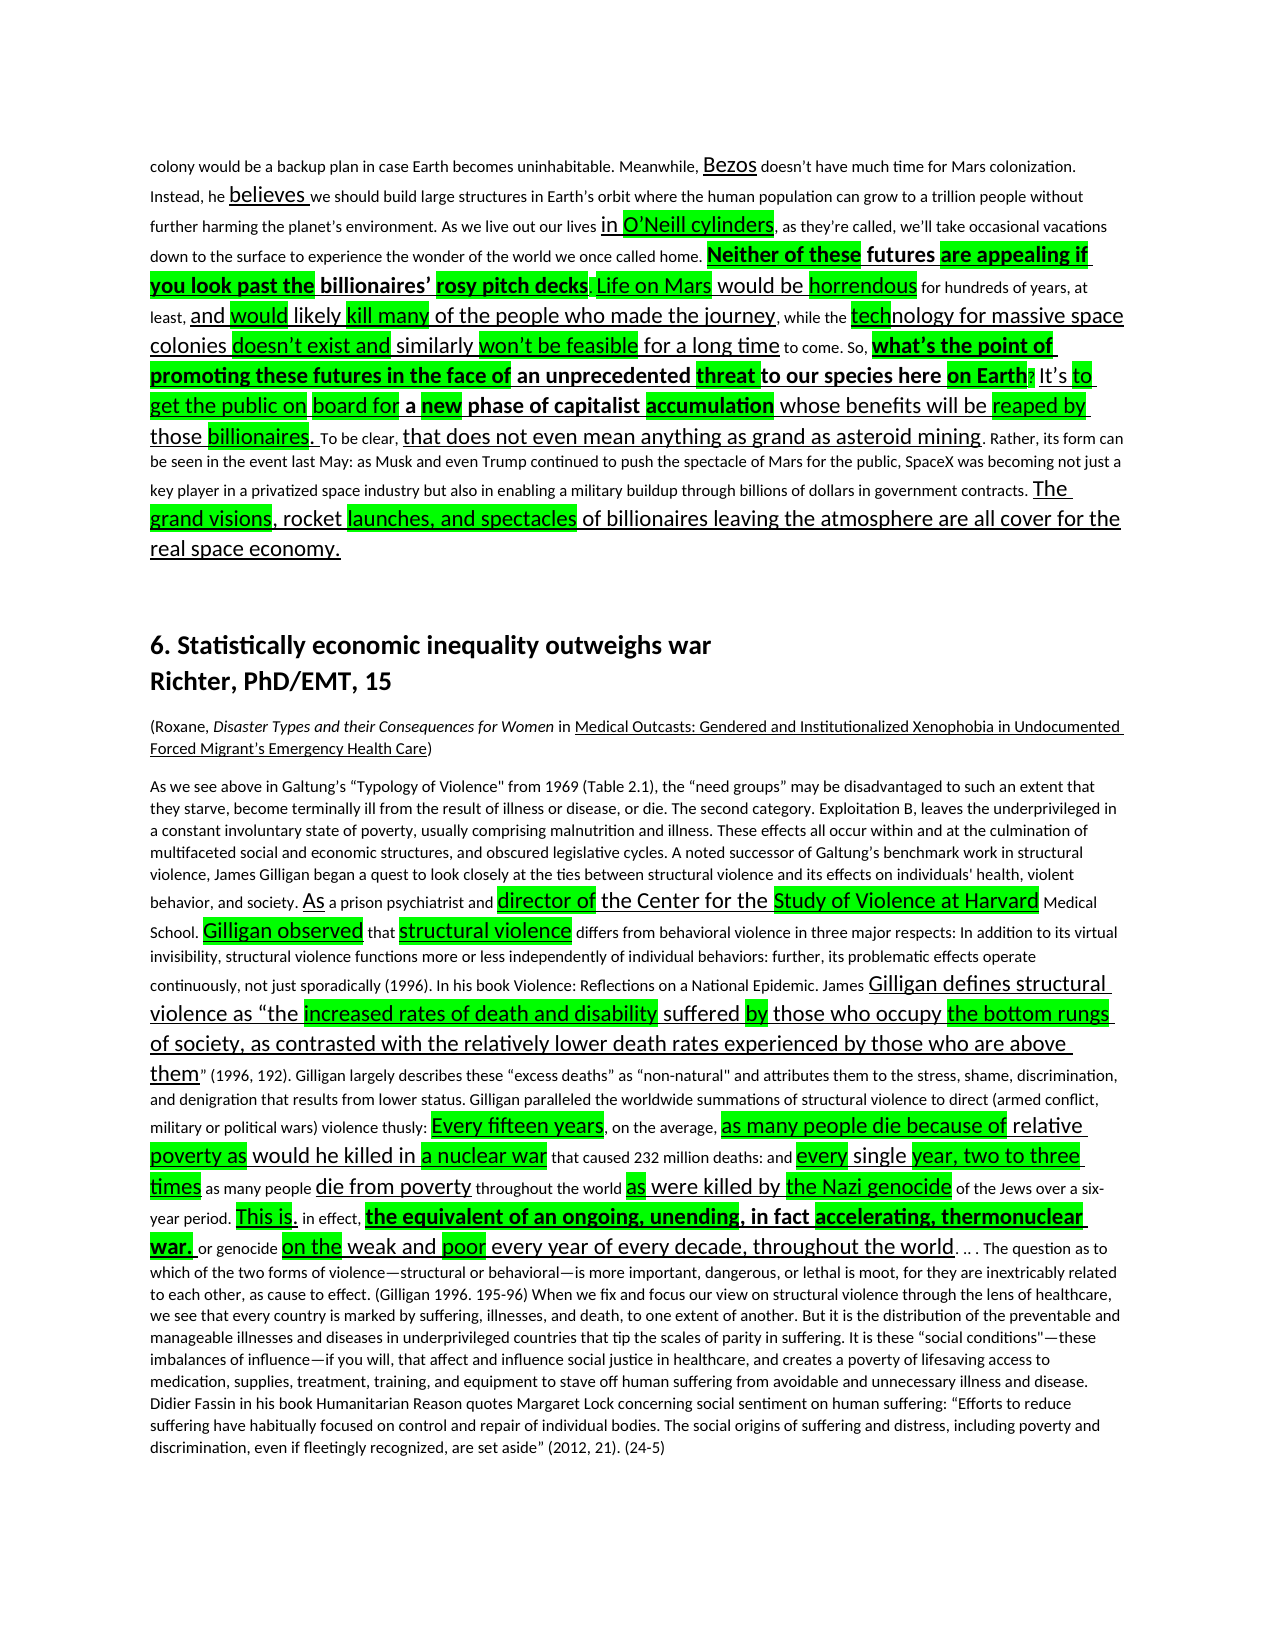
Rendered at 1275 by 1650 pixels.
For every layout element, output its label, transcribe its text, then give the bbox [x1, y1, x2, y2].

text (Roxane, Disaster Types and their Consequences for Women in Medical Outcasts: Gendered and Institutionalized Xenophobia in Undocumented Forced Migrant’s Emergency Health Care) [150, 716, 1125, 758]
subtitle 6. Statistically economic inequality outweighs war [150, 628, 1125, 661]
text Richter, PhD/EMT, 15 [150, 664, 1125, 697]
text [150, 150, 1125, 562]
text As we see above in Galtung’s “Typology of Violence" from 1969 (Table 2.1), the “need groups” may be disadvantaged to such an extent that they starve, become terminally ill from the result of illness or disease, or die. The second category. Exploitation B, leaves the underprivileged in a constant involuntary state of poverty, usually comprising malnutrition and illness. These effects all occur within and at the culmination of multifaceted social and economic structures, and obscured legislative cycles. A noted successor of Galtung’s benchmark work in structural violence, James Gilligan began a quest to look closely at the ties between structural violence and its effects on individuals' health, violent behavior, and society. As a prison psychiatrist and director of the Center for the Study of Violence at Harvard Medical School. Gilligan observed that structural violence differs from behavioral violence in three major respects: In addition to its virtual invisibility, structural violence functions more or less independently of individual behaviors: further, its problematic effects operate continuously, not just sporadically (1996). In his book Violence: Reflections on a National Epidemic. James Gilligan defines structural violence as “the increased rates of death and disability suffered by those who occupy the bottom rungs of society, as contrasted with the relatively lower death rates experienced by those who are above them” (1996, 192). Gilligan largely describes these “excess deaths” as “non-natural" and attributes them to the stress, shame, discrimination, and denigration that results from lower status. Gilligan paralleled the worldwide summations of structural violence to direct (armed conflict, military or political wars) violence thusly: Every fifteen years, on the average, as many people die because of relative poverty as would he killed in a nuclear war that caused 232 million deaths: and every single year, two to three times as many people die from poverty throughout the world as were killed by the Nazi genocide of the Jews over a six-year period. This is. in effect, the equivalent of an ongoing, unending, in fact accelerating, thermonuclear war. or genocide on the weak and poor every year of every decade, throughout the world. .. . The question as to which of the two forms of violence—structural or behavioral—is more important, dangerous, or lethal is moot, for they are inextricably related to each other, as cause to effect. (Gilligan 1996. 195-96) When we fix and focus our view on structural violence through the lens of healthcare, we see that every country is marked by suffering, illnesses, and death, to one extent of another. But it is the distribution of the preventable and manageable illnesses and diseases in underprivileged countries that tip the scales of parity in suffering. It is these “social conditions"—these imbalances of influence—if you will, that affect and influence social justice in healthcare, and creates a poverty of lifesaving access to medication, supplies, treatment, training, and equipment to stave off human suffering from avoidable and unnecessary illness and disease. Didier Fassin in his book Humanitarian Reason quotes Margaret Lock concerning social sentiment on human suffering: “Efforts to reduce suffering have habitually focused on control and repair of individual bodies. The social origins of suffering and distress, including poverty and discrimination, even if fleetingly recognized, are set aside” (2012, 21). (24-5) [150, 776, 1125, 1457]
